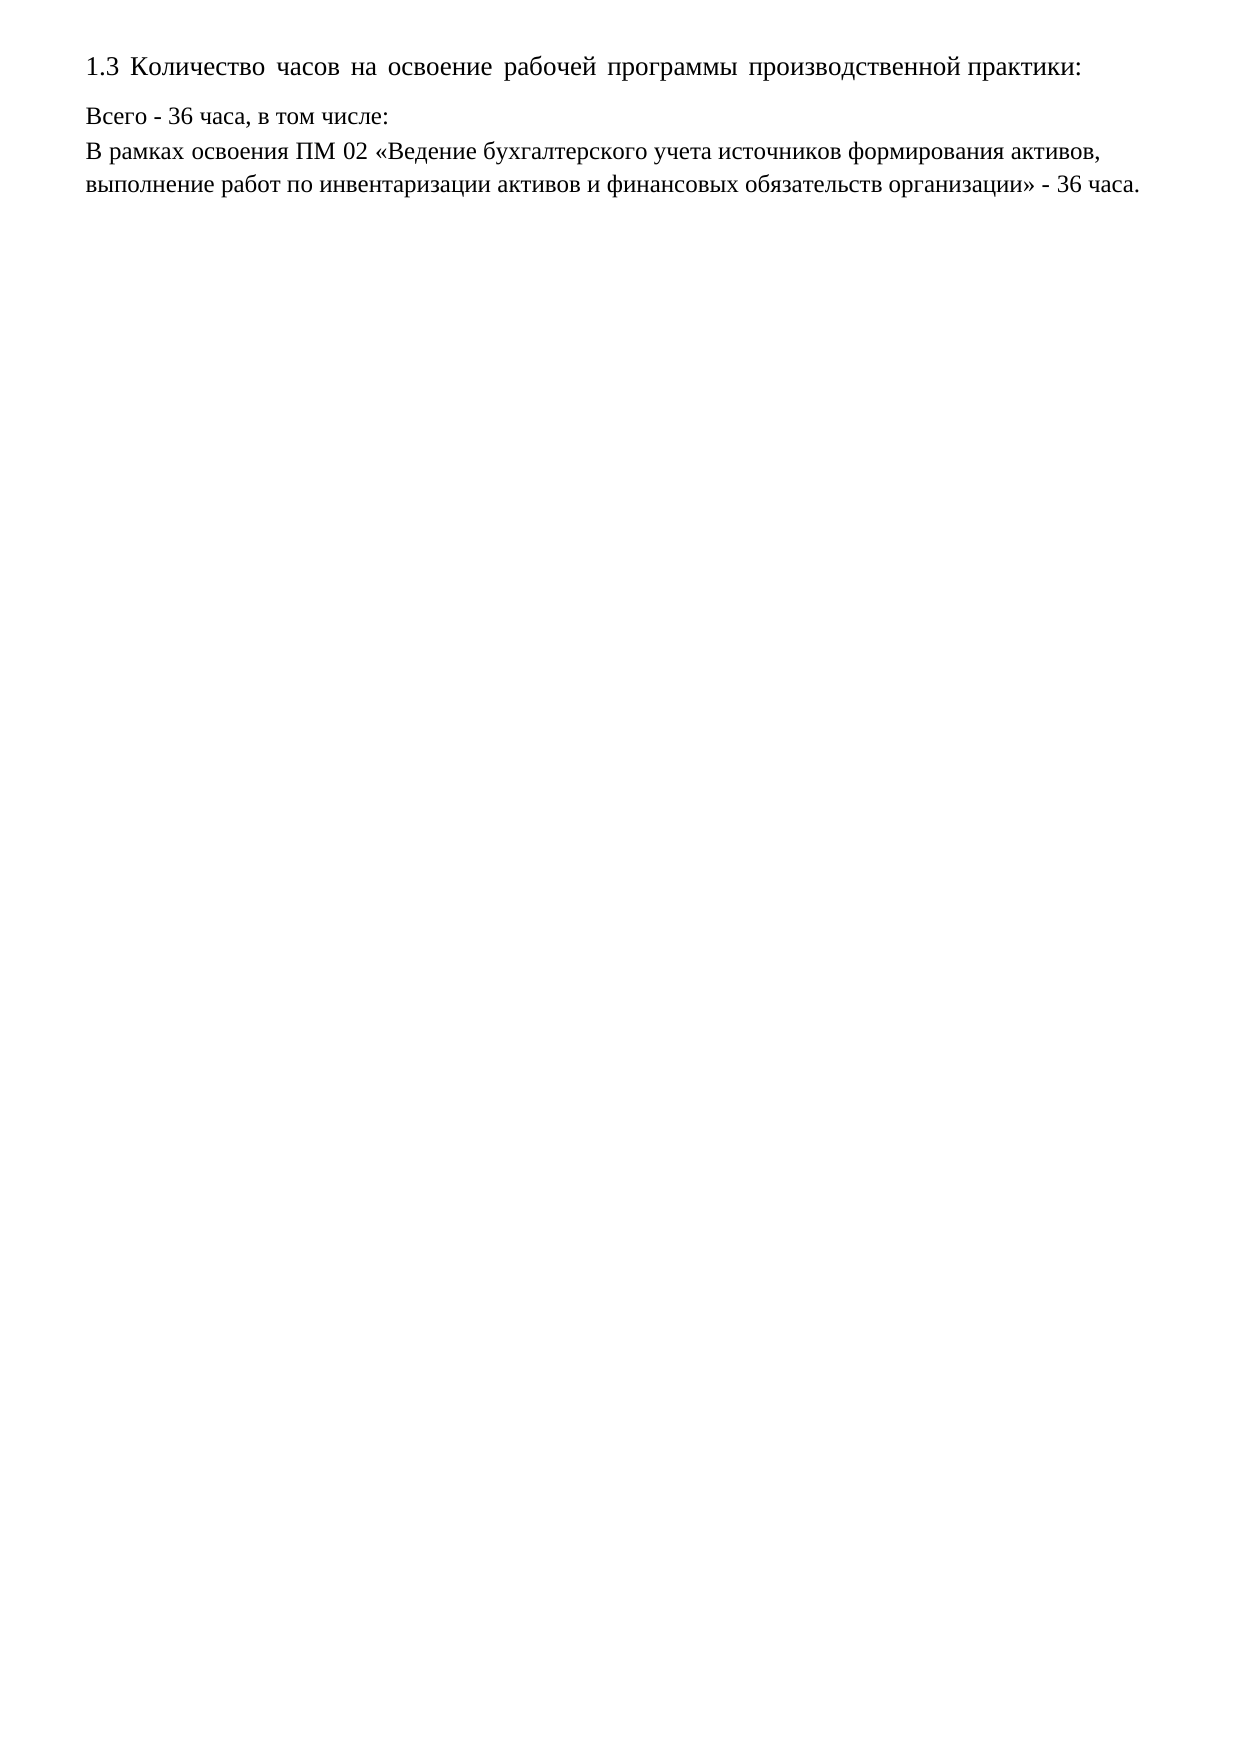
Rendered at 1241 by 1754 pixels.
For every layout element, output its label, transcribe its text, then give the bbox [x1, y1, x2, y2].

text В рамках освоения ПМ 02 «Ведение бухгалтерского учета источников формирования активов, выполнение работ по инвентаризации активов и финансовых обязательств организации» - 36 часа. [85, 136, 1184, 198]
text Всего - 36 часа, в том числе: [85, 98, 1184, 131]
text 1.3 Количество часов на освоение рабочей программы производственной практики: [85, 50, 1184, 81]
